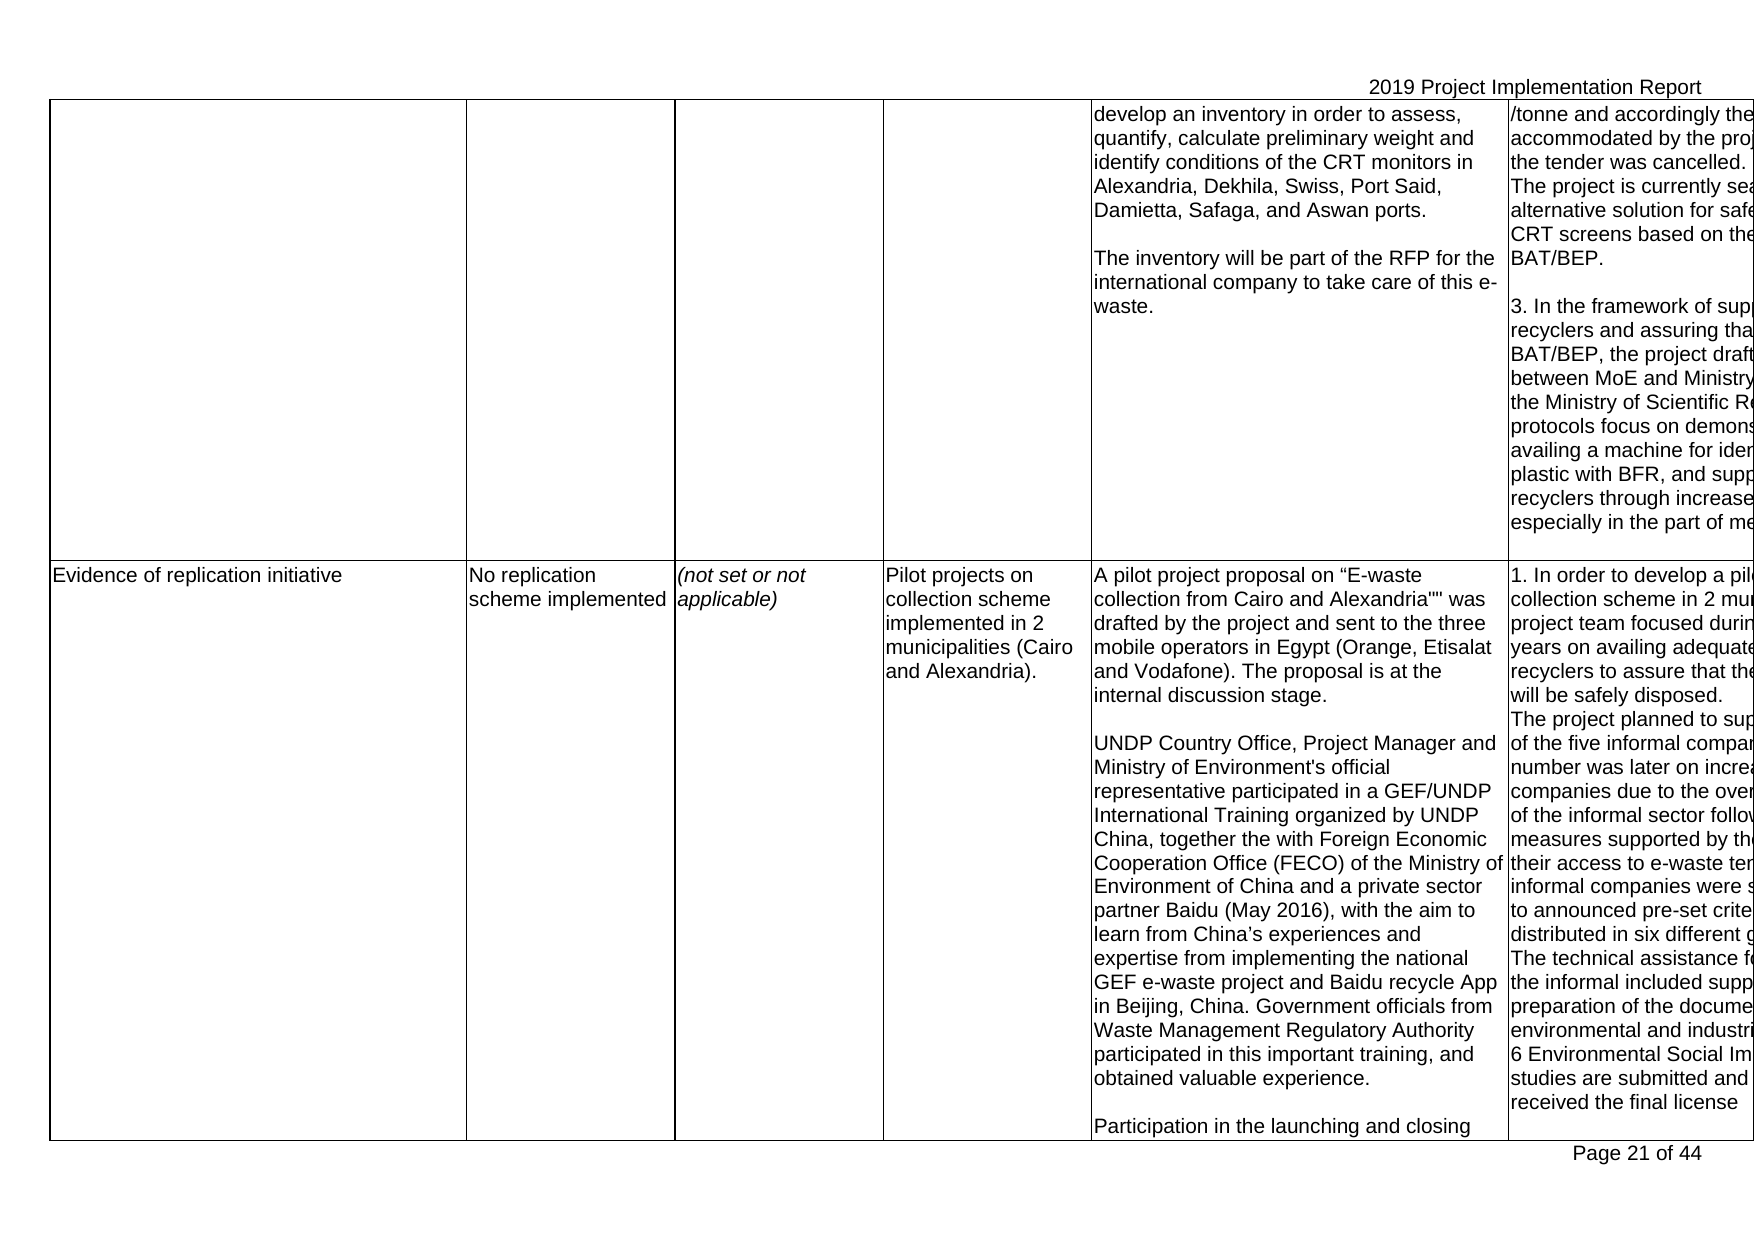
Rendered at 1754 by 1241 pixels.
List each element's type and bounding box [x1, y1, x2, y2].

table_cell [51, 100, 466, 559]
table_cell [676, 561, 883, 1140]
table_cell [1509, 561, 1753, 1140]
table_cell [467, 561, 674, 1140]
table_cell [676, 100, 883, 559]
table_cell [1092, 561, 1508, 1140]
table_cell [1092, 100, 1508, 559]
table_cell [884, 561, 1091, 1140]
table_cell [51, 561, 466, 1140]
table_cell [467, 100, 674, 559]
table_cell [884, 100, 1091, 559]
table_cell [1509, 100, 1753, 559]
